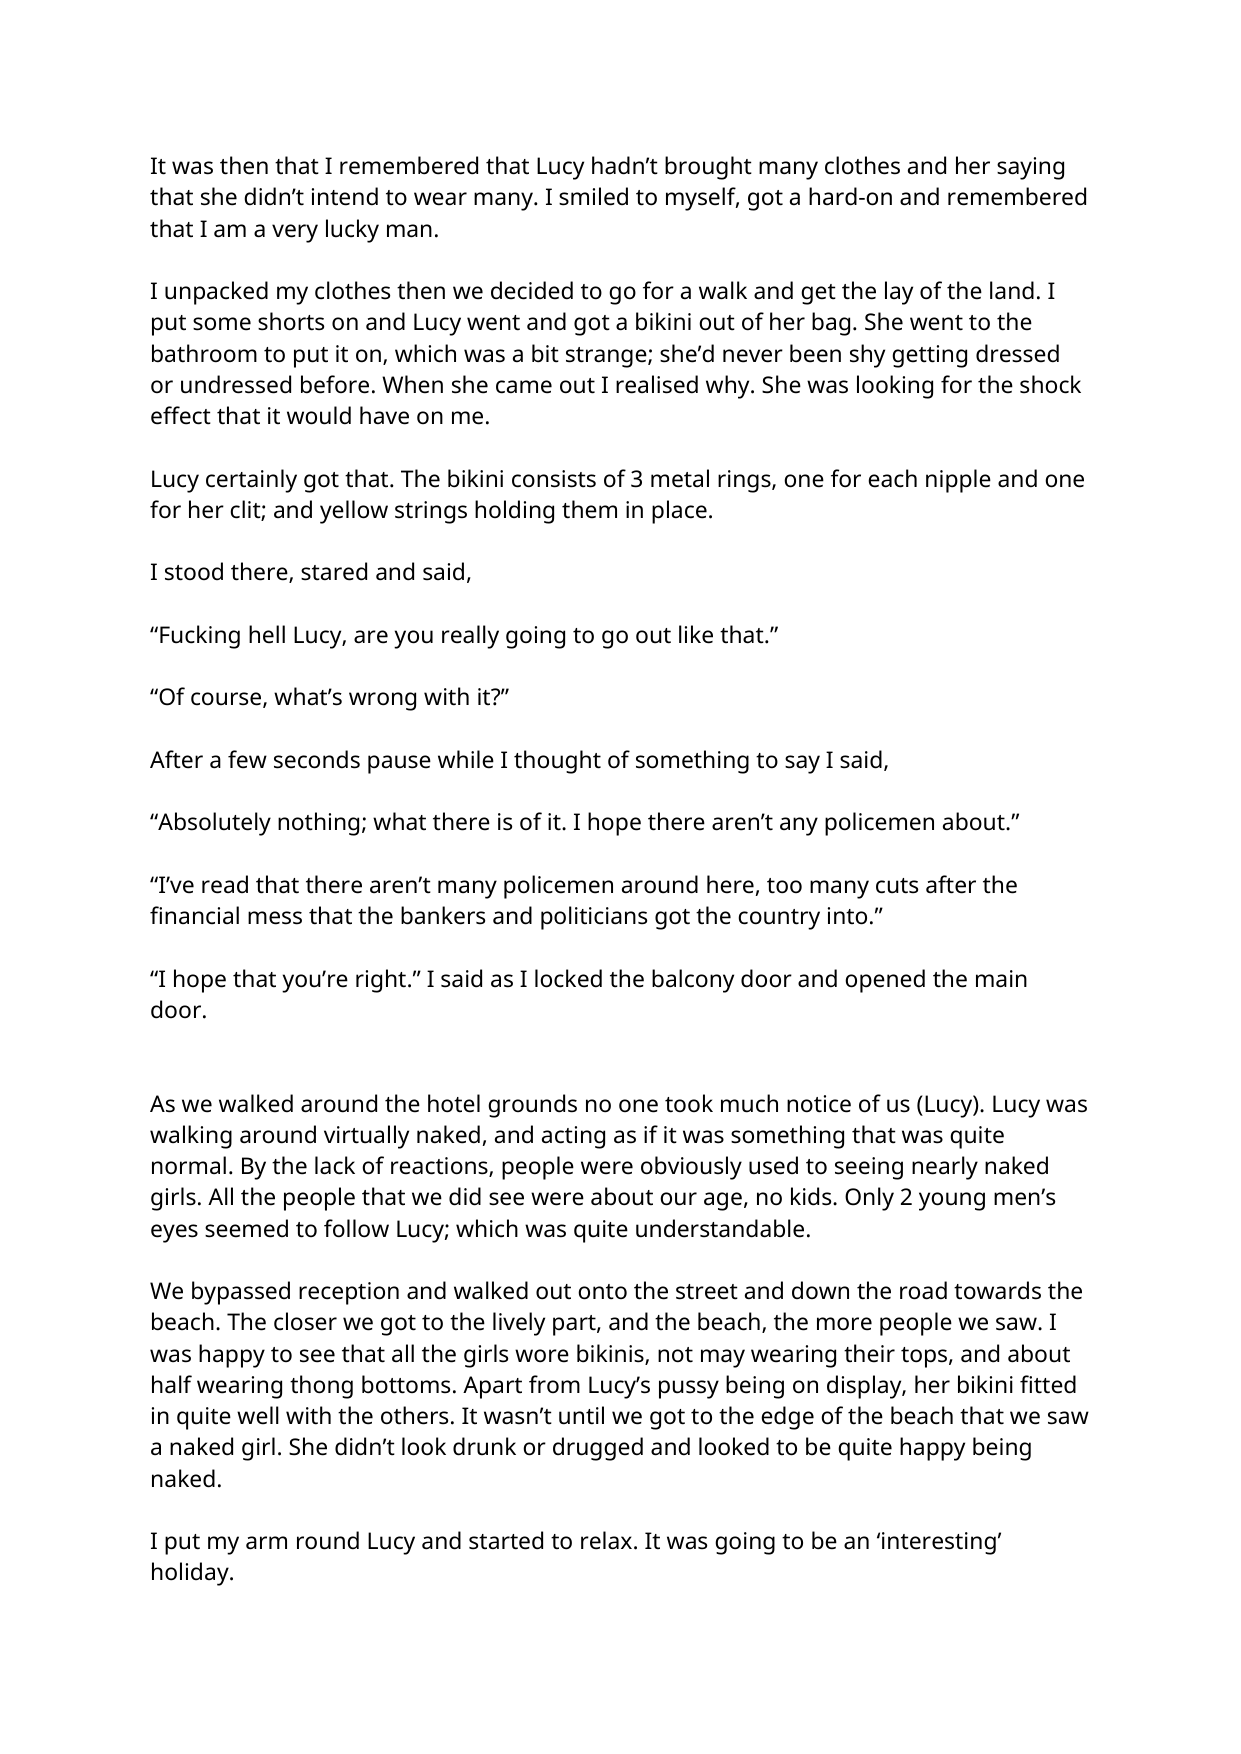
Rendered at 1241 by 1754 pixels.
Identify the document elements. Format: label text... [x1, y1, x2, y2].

text “Fucking hell Lucy, are you really going to go out like that.” [150, 619, 1090, 650]
text “I’ve read that there aren’t many policemen around here, too many cuts after the financial mess that the bankers and politicians got the country into.” [150, 869, 1090, 931]
text I put my arm round Lucy and started to relax. It was going to be an ‘interesting’ holiday. [150, 1525, 1090, 1587]
text As we walked around the hotel grounds no one took much notice of us (Lucy). Lucy was walking around virtually naked, and acting as if it was something that was quite normal. By the lack of reactions, people were obviously used to seeing nearly naked girls. All the people that we did see were about our age, no kids. Only 2 young men’s eyes seemed to follow Lucy; which was quite understandable. [150, 1087, 1090, 1244]
text Lucy certainly got that. The bikini consists of 3 metal rings, one for each nipple and one for her clit; and yellow strings holding them in place. [150, 462, 1090, 525]
text I stood there, stared and said, [150, 556, 1090, 587]
text “Of course, what’s wrong with it?” [150, 681, 1090, 712]
text We bypassed reception and walked out onto the street and down the road towards the beach. The closer we got to the lively part, and the beach, the more people we saw. I was happy to see that all the girls wore bikinis, not may wearing their tops, and about half wearing thong bottoms. Apart from Lucy’s pussy being on display, her bikini fitted in quite well with the others. It wasn’t until we got to the edge of the beach that we saw a naked girl. She didn’t look drunk or drugged and looked to be quite happy being naked. [150, 1275, 1090, 1494]
text I unpacked my clothes then we decided to go for a walk and get the lay of the land. I put some shorts on and Lucy went and got a bikini out of her bag. She went to the bathroom to put it on, which was a bit strange; she’d never been shy getting dressed or undressed before. When she came out I realised why. She was looking for the shock effect that it would have on me. [150, 275, 1090, 431]
text It was then that I remembered that Lucy hadn’t brought many clothes and her saying that she didn’t intend to wear many. I smiled to myself, got a hard-on and remembered that I am a very lucky man. [150, 150, 1090, 244]
text After a few seconds pause while I thought of something to say I said, [150, 744, 1090, 775]
text “Absolutely nothing; what there is of it. I hope there aren’t any policemen about.” [150, 806, 1090, 837]
text “I hope that you’re right.” I said as I locked the balcony door and opened the main door. [150, 962, 1090, 1025]
